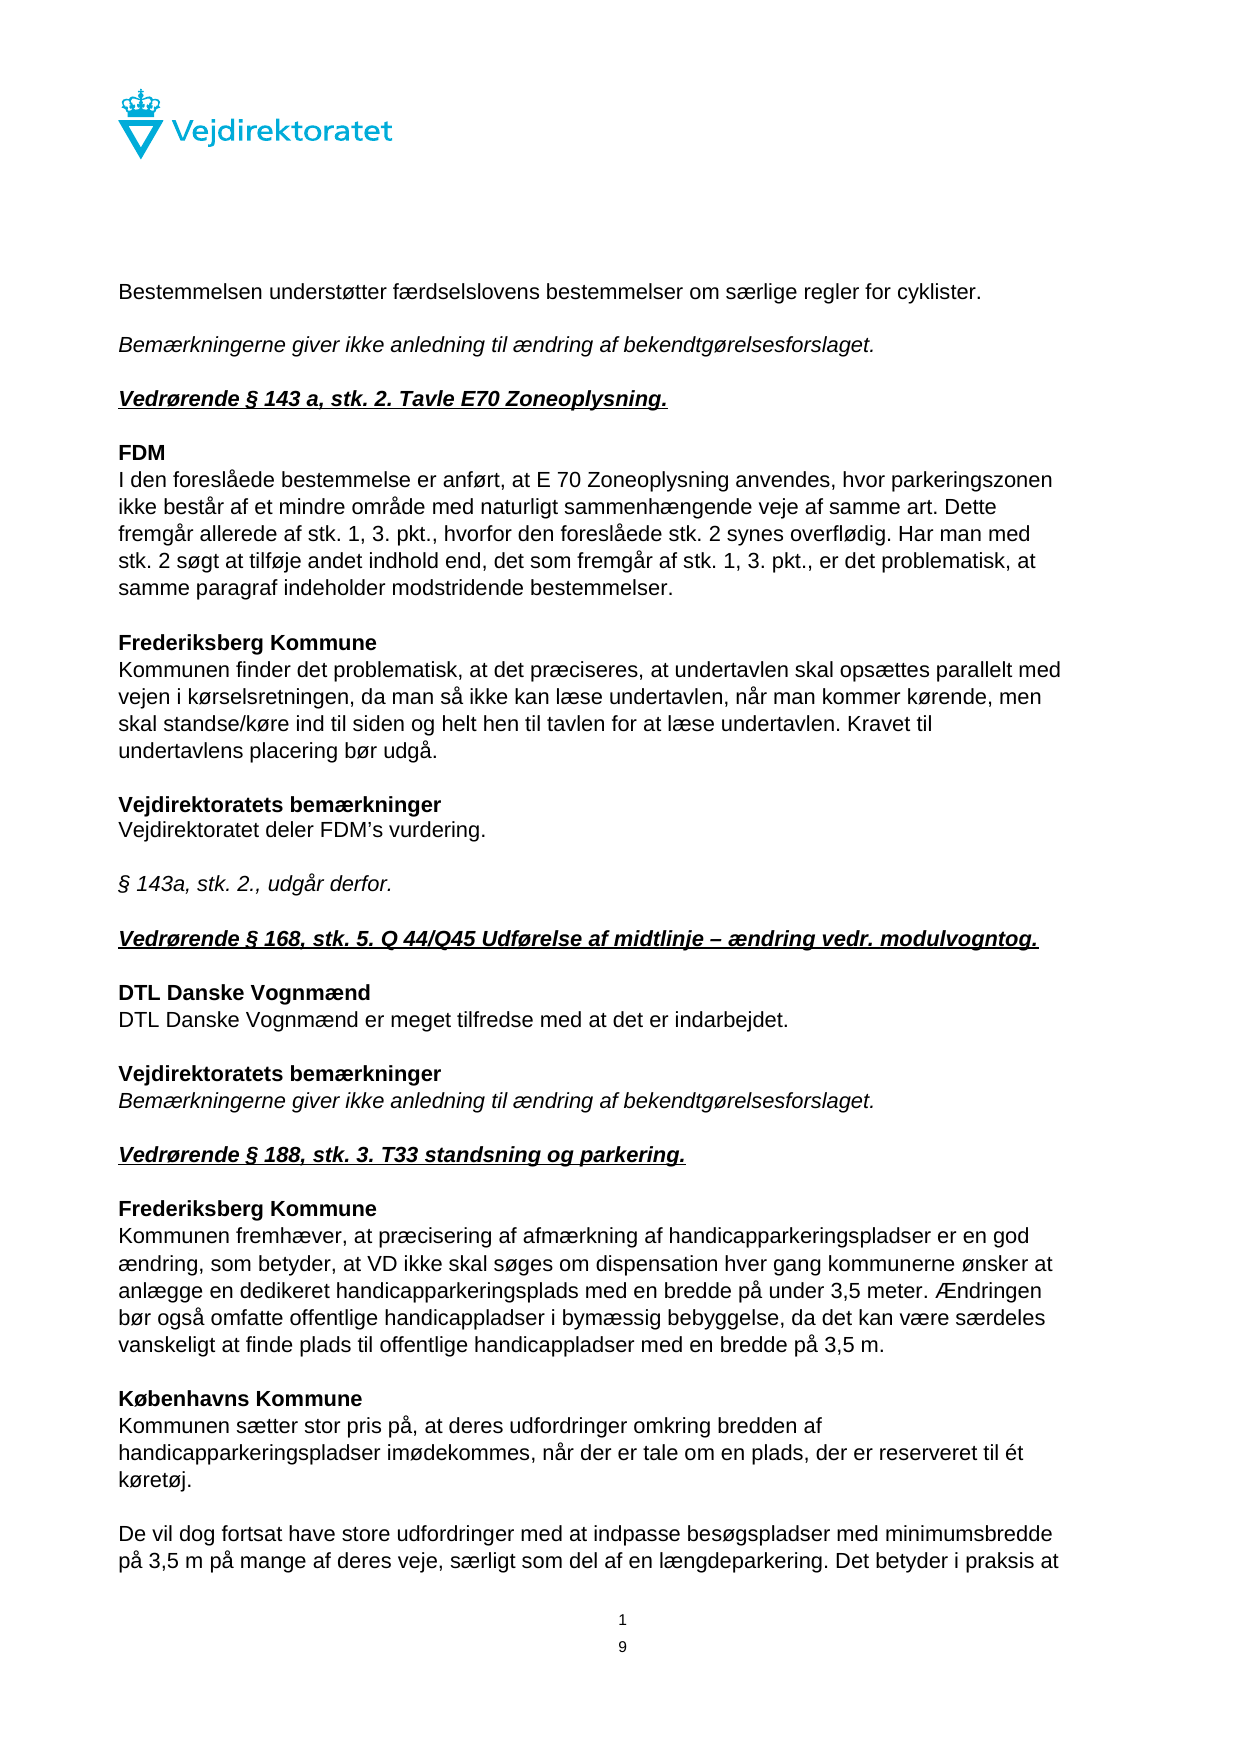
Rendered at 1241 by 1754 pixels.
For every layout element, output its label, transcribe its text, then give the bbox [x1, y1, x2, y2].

text I den foreslåede bestemmelse er anført, at E 70 Zoneoplysning anvendes, hvor parkeringszonen ikke består af et mindre område med naturligt sammenhængende veje af samme art. Dette fremgår allerede af stk. 1, 3. pkt., hvorfor den foreslåede stk. 2 synes overflødig. Har man med stk. 2 søgt at tilføje andet indhold end, det som fremgår af stk. 1, 3. pkt., er det problematisk, at samme paragraf indeholder modstridende bestemmelser. [118, 465, 1063, 600]
text Vedrørende § 143 a, stk. 2. Tavle E70 Zoneoplysning. [118, 384, 1063, 411]
text Vejdirektoratets bemærkninger [118, 1059, 1063, 1086]
text Vedrørende § 168, stk. 5. Q 44/Q45 Udførelse af midtlinje – ændring vedr. modulvogntog. [118, 923, 1063, 951]
text Kommunen fremhæver, at præcisering af afmærkning af handicapparkeringspladser er en god ændring, som betyder, at VD ikke skal søges om dispensation hver gang kommunerne ønsker at anlægge en dedikeret handicapparkeringsplads med en bredde på under 3,5 meter. Ændringen bør også omfatte offentlige handicappladser i bymæssig bebyggelse, da det kan være særdeles vanskeligt at finde plads til offentlige handicappladser med en bredde på 3,5 m. [118, 1221, 1063, 1357]
text Bestemmelsen understøtter færdselslovens bestemmelser om særlige regler for cyklister. [118, 279, 1063, 304]
text Frederiksberg Kommune [118, 1194, 1063, 1221]
text Vedrørende § 188, stk. 3. T33 standsning og parkering. [118, 1140, 1063, 1167]
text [118, 1519, 1063, 1573]
text Vejdirektoratet deler FDM’s vurdering. [118, 817, 1063, 842]
text Bemærkningerne giver ikke anledning til ændring af bekendtgørelsesforslaget. [118, 1086, 1063, 1113]
text FDM [118, 438, 1063, 465]
text Kommunen finder det problematisk, at det præciseres, at undertavlen skal opsættes parallelt med vejen i kørselsretningen, da man så ikke kan læse undertavlen, når man kommer kørende, men skal standse/køre ind til siden og helt hen til tavlen for at læse undertavlen. Kravet til undertavlens placering bør udgå. [118, 654, 1063, 763]
text Vejdirektoratets bemærkninger [118, 790, 1063, 817]
text Københavns Kommune [118, 1384, 1063, 1411]
text Kommunen sætter stor pris på, at deres udfordringer omkring bredden af handicapparkeringspladser imødekommes, når der er tale om en plads, der er reserveret til ét køretøj. [118, 1411, 1063, 1492]
text DTL Danske Vognmænd er meget tilfredse med at det er indarbejdet. [118, 1005, 1063, 1032]
text Frederiksberg Kommune [118, 627, 1063, 654]
text § 143a, stk. 2., udgår derfor. [118, 869, 1063, 896]
text Bemærkningerne giver ikke anledning til ændring af bekendtgørelsesforslaget. [118, 329, 1063, 357]
text DTL Danske Vognmænd [118, 978, 1063, 1005]
